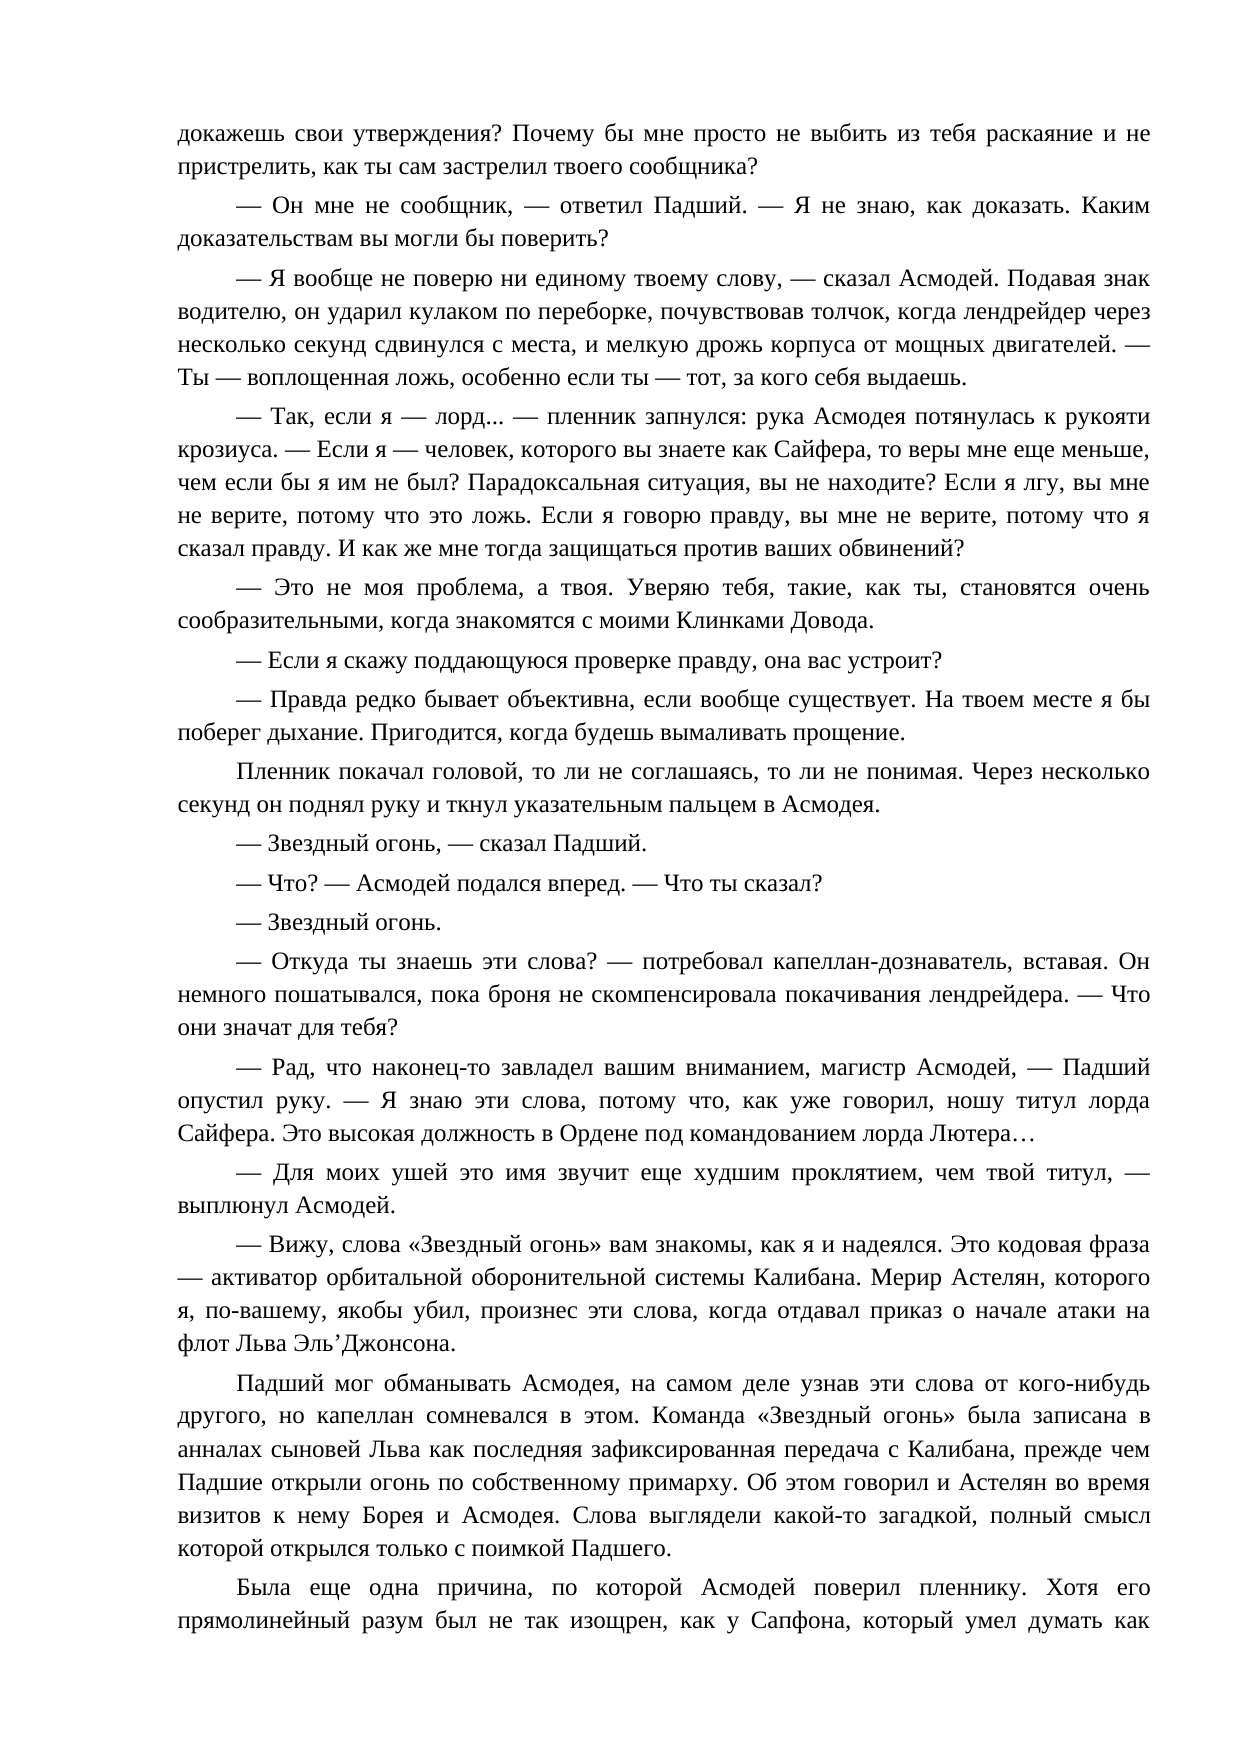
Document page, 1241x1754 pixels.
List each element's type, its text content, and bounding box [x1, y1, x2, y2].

text — Это не моя проблема, а твоя. Уверяю тебя, такие, как ты, становятся очень сообразительными, когда знакомятся с моими Клинками Довода. [177, 572, 1152, 634]
text — Так, если я — лорд... — пленник запнулся: рука Асмодея потянулась к рукояти крозиуса. — Если я — человек, которого вы знаете как Сайфера, то веры мне еще меньше, чем если бы я им не был? Парадоксальная ситуация, вы не находите? Если я лгу, вы мне не верите, потому что это ложь. Если я говорю правду, вы мне не верите, потому что я сказал правду. И как же мне тогда защищаться против ваших обвинений? [177, 401, 1152, 562]
text — Вижу, слова «Звездный огонь» вам знакомы, как я и надеялся. Это кодовая фраза — активатор орбитальной оборонительной системы Калибана. Мерир Астелян, которого я, по-вашему, якобы убил, произнес эти слова, когда отдавал приказ о начале атаки на флот Льва Эль’Джонсона. [177, 1229, 1152, 1357]
text — Звездный огонь. [177, 907, 1152, 936]
text — Если я скажу поддающуюся проверке правду, она вас устроит? [177, 645, 1152, 673]
text — Рад, что наконец-то завладел вашим вниманием, магистр Асмодей, — Падший опустил руку. — Я знаю эти слова, потому что, как уже говорил, ношу титул лорда Сайфера. Это высокая должность в Ордене под командованием лорда Лютера… [177, 1052, 1152, 1146]
text Падший мог обманывать Асмодея, на самом деле узнав эти слова от кого-нибудь другого, но капеллан сомневался в этом. Команда «Звездный огонь» была записана в анналах сыновей Льва как последняя зафиксированная передача с Калибана, прежде чем Падшие открыли огонь по собственному примарху. Об этом говорил и Астелян во время визитов к нему Борея и Асмодея. Слова выглядели какой-то загадкой, полный смысл которой открылся только с поимкой Падшего. [177, 1368, 1152, 1561]
text — Звездный огонь, — сказал Падший. [177, 828, 1152, 857]
text — Для моих ушей это имя звучит еще худшим проклятием, чем твой титул, — выплюнул Асмодей. [177, 1157, 1152, 1219]
text — Он мне не сообщник, — ответил Падший. — Я не знаю, как доказать. Каким доказательствам вы могли бы поверить? [177, 190, 1152, 252]
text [177, 118, 1152, 180]
text — Что? — Асмодей подался вперед. — Что ты сказал? [177, 868, 1152, 897]
text — Я вообще не поверю ни единому твоему слову, — сказал Асмодей. Подавая знак водителю, он ударил кулаком по переборке, почувствовав толчок, когда лендрейдер через несколько секунд сдвинулся с места, и мелкую дрожь корпуса от мощных двигателей. — Ты — воплощенная ложь, особенно если ты — тот, за кого себя выдаешь. [177, 263, 1152, 391]
text Пленник покачал головой, то ли не соглашаясь, то ли не понимая. Через несколько секунд он поднял руку и ткнул указательным пальцем в Асмодея. [177, 756, 1152, 818]
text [177, 1572, 1152, 1634]
text — Откуда ты знаешь эти слова? — потребовал капеллан-дознаватель, вставая. Он немного пошатывался, пока броня не скомпенсировала покачивания лендрейдера. — Что они значат для тебя? [177, 946, 1152, 1041]
text — Правда редко бывает объективна, если вообще существует. На твоем месте я бы поберег дыхание. Пригодится, когда будешь вымаливать прощение. [177, 684, 1152, 746]
